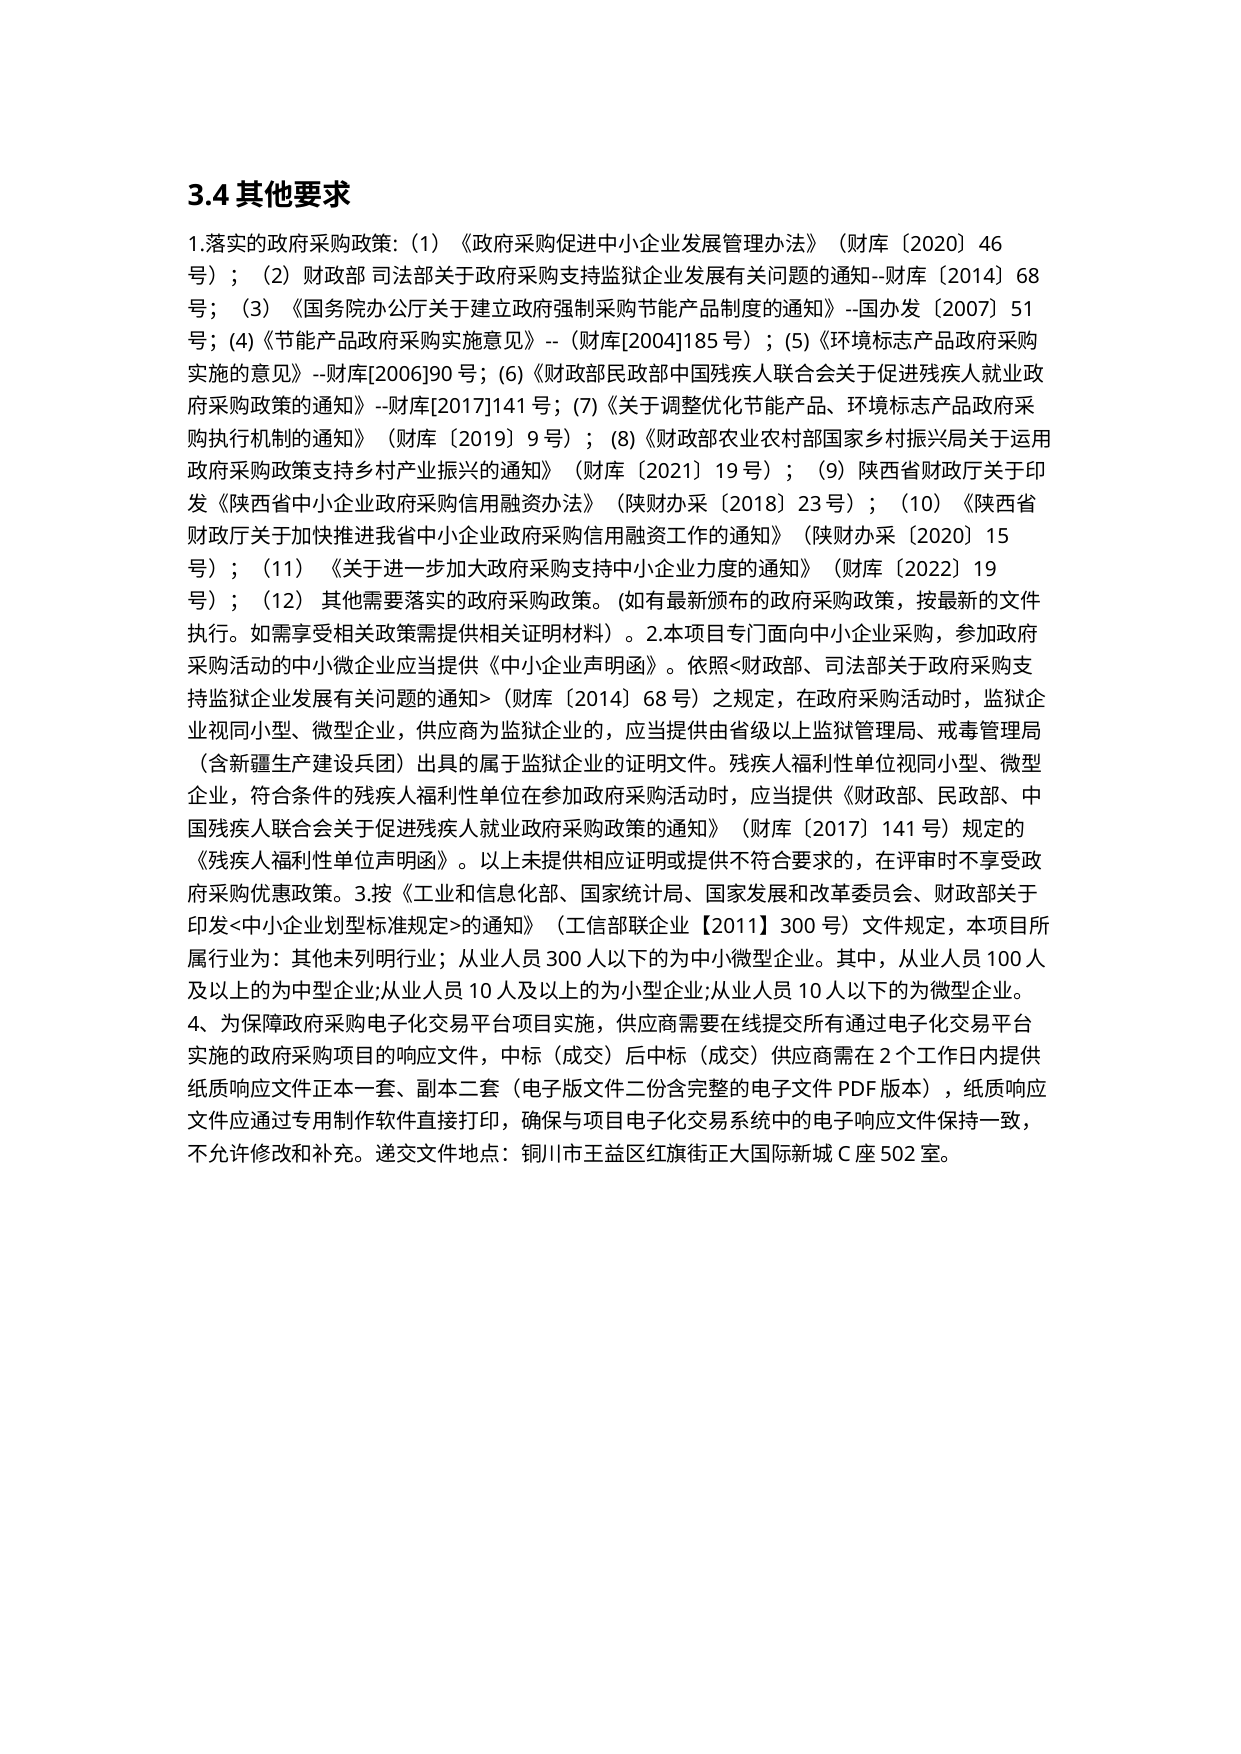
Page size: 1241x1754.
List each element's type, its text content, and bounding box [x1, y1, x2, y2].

text 3.4其他要求 [187, 162, 1053, 227]
text 1.落实的政府采购政策:（1）《政府采购促进中小企业发展管理办法》（财库〔2020〕46号）；（2）财政部 司法部关于政府采购支持监狱企业发展有关问题的通知--财库〔2014〕68号；（3）《国务院办公厅关于建立政府强制采购节能产品制度的通知》--国办发〔2007〕51号；(4)《节能产品政府采购实施意见》--（财库[2004]185号）；(5)《环境标志产品政府采购实施的意见》--财库[2006]90号；(6)《财政部民政部中国残疾人联合会关于促进残疾人就业政府采购政策的通知》--财库[2017]141号；(7)《关于调整优化节能产品、环境标志产品政府采购执行机制的通知》（财库〔2019〕9号）； (8)《财政部农业农村部国家乡村振兴局关于运用政府采购政策支持乡村产业振兴的通知》（财库〔2021〕19号）；（9）陕西省财政厅关于印发《陕西省中小企业政府采购信用融资办法》（陕财办采〔2018〕23号）；（10）《陕西省财政厅关于加快推进我省中小企业政府采购信用融资工作的通知》（陕财办采〔2020〕15号）；（11） 《关于进一步加大政府采购支持中小企业力度的通知》（财库〔2022〕19号）；（12） 其他需要落实的政府采购政策。 (如有最新颁布的政府采购政策，按最新的文件执行。如需享受相关政策需提供相关证明材料）。2.本项目专门面向中小企业采购，参加政府采购活动的中小微企业应当提供《中小企业声明函》。依照<财政部、司法部关于政府采购支持监狱企业发展有关问题的通知>（财库〔2014〕68号）之规定，在政府采购活动时，监狱企业视同小型、微型企业，供应商为监狱企业的，应当提供由省级以上监狱管理局、戒毒管理局（含新疆生产建设兵团）出具的属于监狱企业的证明文件。残疾人福利性单位视同小型、微型企业，符合条件的残疾人福利性单位在参加政府采购活动时，应当提供《财政部、民政部、中国残疾人联合会关于促进残疾人就业政府采购政策的通知》（财库〔2017〕141号）规定的《残疾人福利性单位声明函》。以上未提供相应证明或提供不符合要求的，在评审时不享受政府采购优惠政策。3.按《工业和信息化部、国家统计局、国家发展和改革委员会、财政部关于印发<中小企业划型标准规定>的通知》（工信部联企业【2011】300 号）文件规定，本项目所属行业为：其他未列明行业；从业人员300人以下的为中小微型企业。其中，从业人员100人及以上的为中型企业;从业人员10人及以上的为小型企业;从业人员10人以下的为微型企业。 4、为保障政府采购电子化交易平台项目实施，供应商需要在线提交所有通过电子化交易平台实施的政府采购项目的响应文件，中标（成交）后中标（成交）供应商需在2个工作日内提供纸质响应文件正本一套、副本二套（电子版文件二份含完整的电子文件PDF版本），纸质响应文件应通过专用制作软件直接打印，确保与项目电子化交易系统中的电子响应文件保持一致，不允许修改和补充。递交文件地点：铜川市王益区红旗街正大国际新城C座502室。 [187, 227, 1053, 1169]
